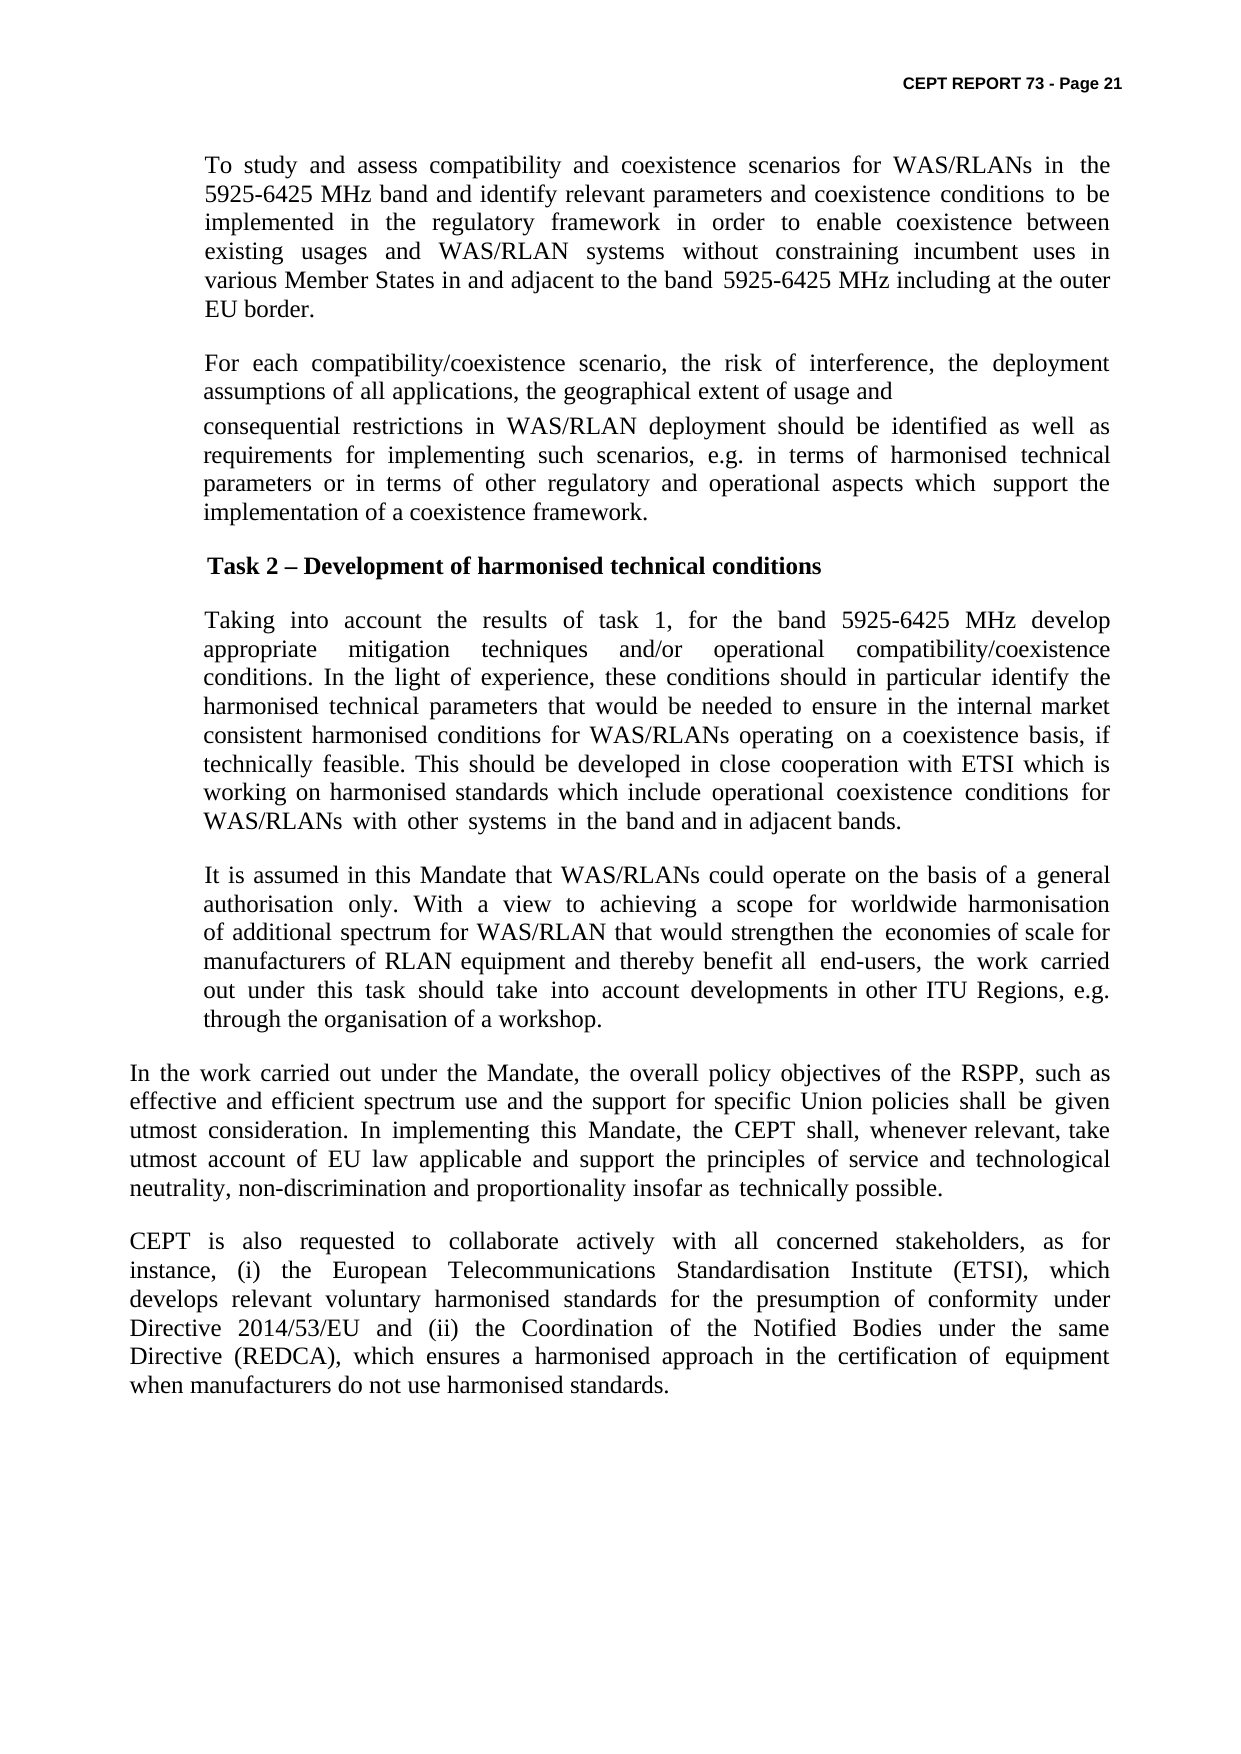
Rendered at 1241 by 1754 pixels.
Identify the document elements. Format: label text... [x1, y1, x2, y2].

text CEPT is also requested to collaborate actively with all concerned stakeholders, as for instance, (i) the European Telecommunications Standardisation Institute (ETSI), which develops relevant voluntary harmonised standards for the presumption of conformity under Directive 2014/53/EU and (ii) the Coordination of the Notified Bodies under the same Directive (REDCA), which ensures a harmonised approach in the certification of equipment when manufacturers do not use harmonised standards. [129, 1226, 1110, 1399]
text consequential restrictions in WAS/RLAN deployment should be identified as well as requirements for implementing such scenarios, e.g. in terms of harmonised technical parameters or in terms of other regulatory and operational aspects which support the implementation of a coexistence framework. [203, 411, 1111, 526]
text It is assumed in this Mandate that WAS/RLANs could operate on the basis of a general authorisation only. With a view to achieving a scope for worldwide harmonisation of additional spectrum for WAS/RLAN that would strengthen the economies of scale for manufacturers of RLAN equipment and thereby benefit all end-users, the work carried out under this task should take into account developments in other ITU Regions, e.g. through the organisation of a workshop. [203, 860, 1110, 1032]
text For each compatibility/coexistence scenario, the risk of interference, the deployment assumptions of all applications, the geographical extent of usage and [203, 348, 1110, 405]
text Taking into account the results of task 1, for the band 5925-6425 MHz develop appropriate mitigation techniques and/or operational compatibility/coexistence conditions. In the light of experience, these conditions should in particular identify the harmonised technical parameters that would be needed to ensure in the internal market consistent harmonised conditions for WAS/RLANs operating on a coexistence basis, if technically feasible. This should be developed in close cooperation with ETSI which is working on harmonised standards which include operational coexistence conditions for WAS/RLANs with other systems in the band and in adjacent bands. [203, 605, 1110, 835]
text In the work carried out under the Mandate, the overall policy objectives of the RSPP, such as effective and efficient spectrum use and the support for specific Union policies shall be given utmost consideration. In implementing this Mandate, the CEPT shall, whenever relevant, take utmost account of EU law applicable and support the principles of service and technological neutrality, non-discrimination and proportionality insofar as technically possible. [129, 1058, 1110, 1201]
text To study and assess compatibility and coexistence scenarios for WAS/RLANs in the 5925-6425 MHz band and identify relevant parameters and coexistence conditions to be implemented in the regulatory framework in order to enable coexistence between existing usages and WAS/RLAN systems without constraining incumbent uses in various Member States in and adjacent to the band 5925-6425 MHz including at the outer EU border. [204, 150, 1110, 322]
text Task 2 – Development of harmonised technical conditions [207, 551, 1122, 580]
